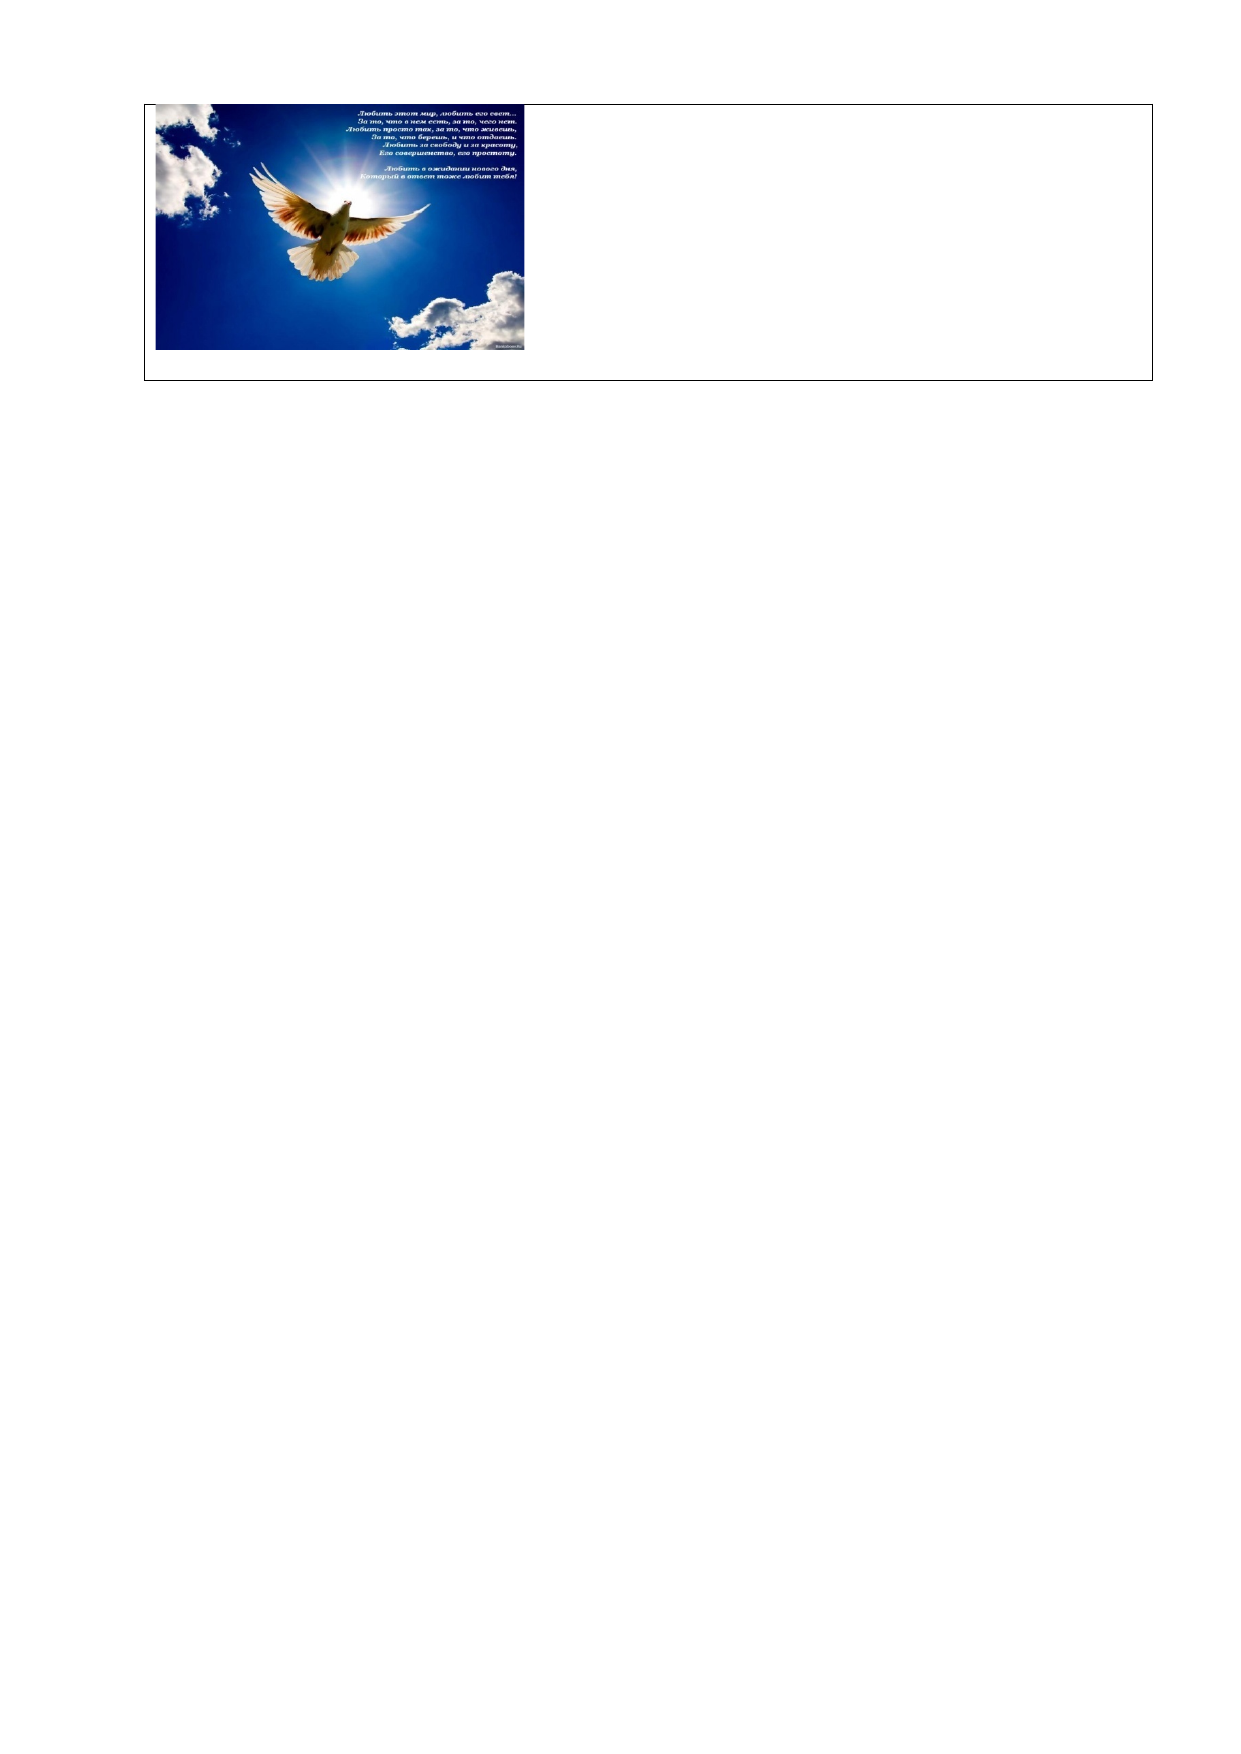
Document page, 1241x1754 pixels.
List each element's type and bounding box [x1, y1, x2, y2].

table_cell [145, 105, 1152, 380]
picture [155, 104, 525, 350]
